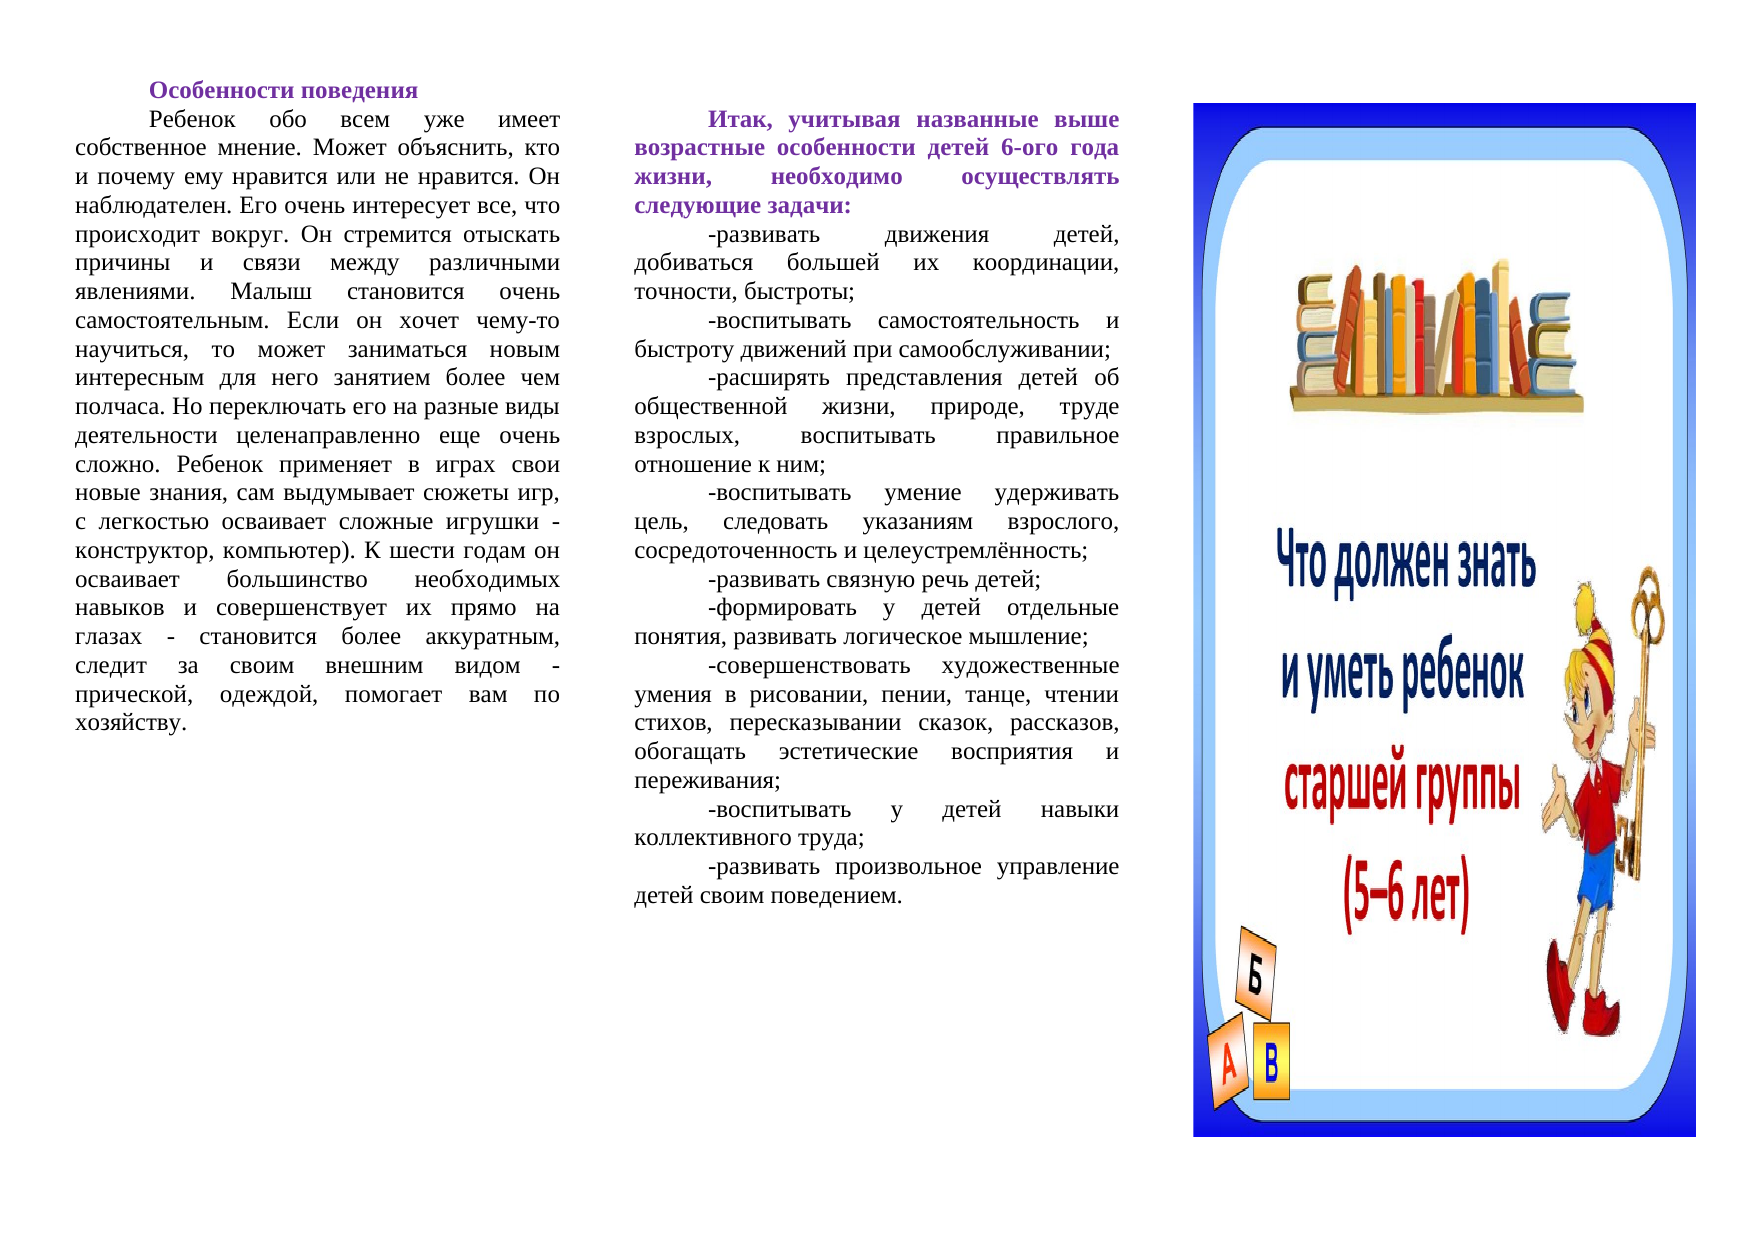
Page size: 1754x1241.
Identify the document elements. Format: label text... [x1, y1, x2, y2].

text Итак, учитывая названные выше возрастные особенности детей 6-ого года жизни, необходимо осуществлять следующие задачи: [634, 104, 1119, 219]
text Особенности поведения [75, 75, 560, 104]
text -развивать связную речь детей; [634, 564, 1119, 592]
text Ребенок обо всем уже имеет собственное мнение. Может объяснить, кто и почему ему нравится или не нравится. Он наблюдателен. Его очень интересует все, что происходит вокруг. Он стремится отыскать причины и связи между различными явлениями. Малыш становится очень самостоятельным. Если он хочет чему-то научиться, то может заниматься новым интересным для него занятием более чем полчаса. Но переключать его на разные виды деятельности целенаправленно еще очень сложно. Ребенок применяет в играх свои новые знания, сам выдумывает сюжеты игр, с легкостью осваивает сложные игрушки - конструктор, компьютер). К шести годам он осваивает большинство необходимых навыков и совершенствует их прямо на глазах - становится более аккуратным, следит за своим внешним видом - прической, одеждой, помогает вам по хозяйству. [75, 104, 560, 736]
text -воспитывать у детей навыки коллективного труда; [634, 794, 1119, 851]
picture [1193, 103, 1696, 1137]
text -развивать движения детей, добиваться большей их координации, точности, быстроты; [634, 219, 1119, 305]
text -расширять представления детей об общественной жизни, природе, труде взрослых, воспитывать правильное отношение к ним; [634, 362, 1119, 477]
text -воспитывать умение удерживать цель, следовать указаниям взрослого, сосредоточенность и целеустремлённость; [634, 477, 1119, 564]
text -формировать у детей отдельные понятия, развивать логическое мышление; [634, 592, 1119, 650]
text -воспитывать самостоятельность и быстроту движений при самообслуживании; [634, 305, 1119, 362]
text -развивать произвольное управление детей своим поведением. [634, 851, 1119, 909]
text -совершенствовать художественные умения в рисовании, пении, танце, чтении стихов, пересказывании сказок, рассказов, обогащать эстетические восприятия и переживания; [634, 650, 1119, 794]
